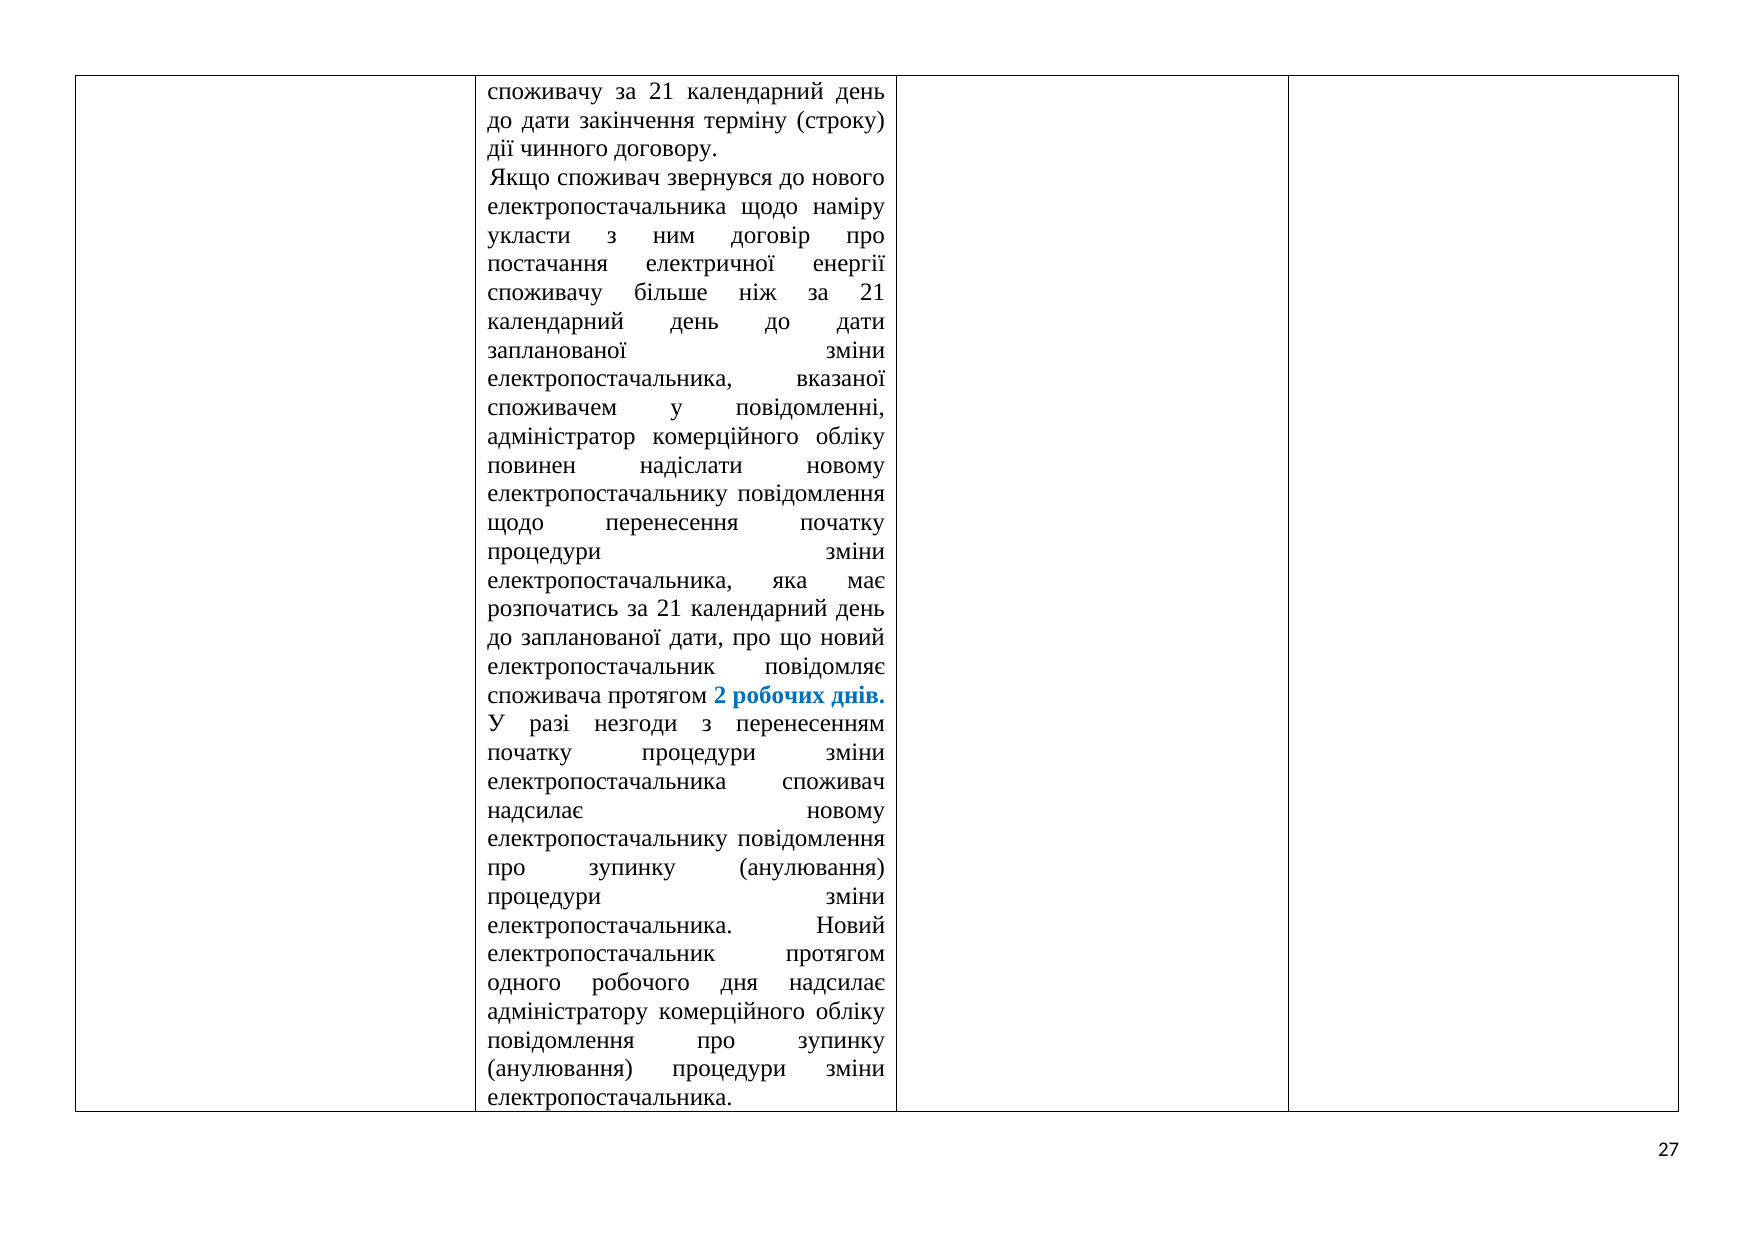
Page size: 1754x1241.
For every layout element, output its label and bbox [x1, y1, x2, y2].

table_cell [897, 76, 1288, 1111]
table_cell [476, 76, 896, 1111]
table_cell [1289, 76, 1678, 1111]
